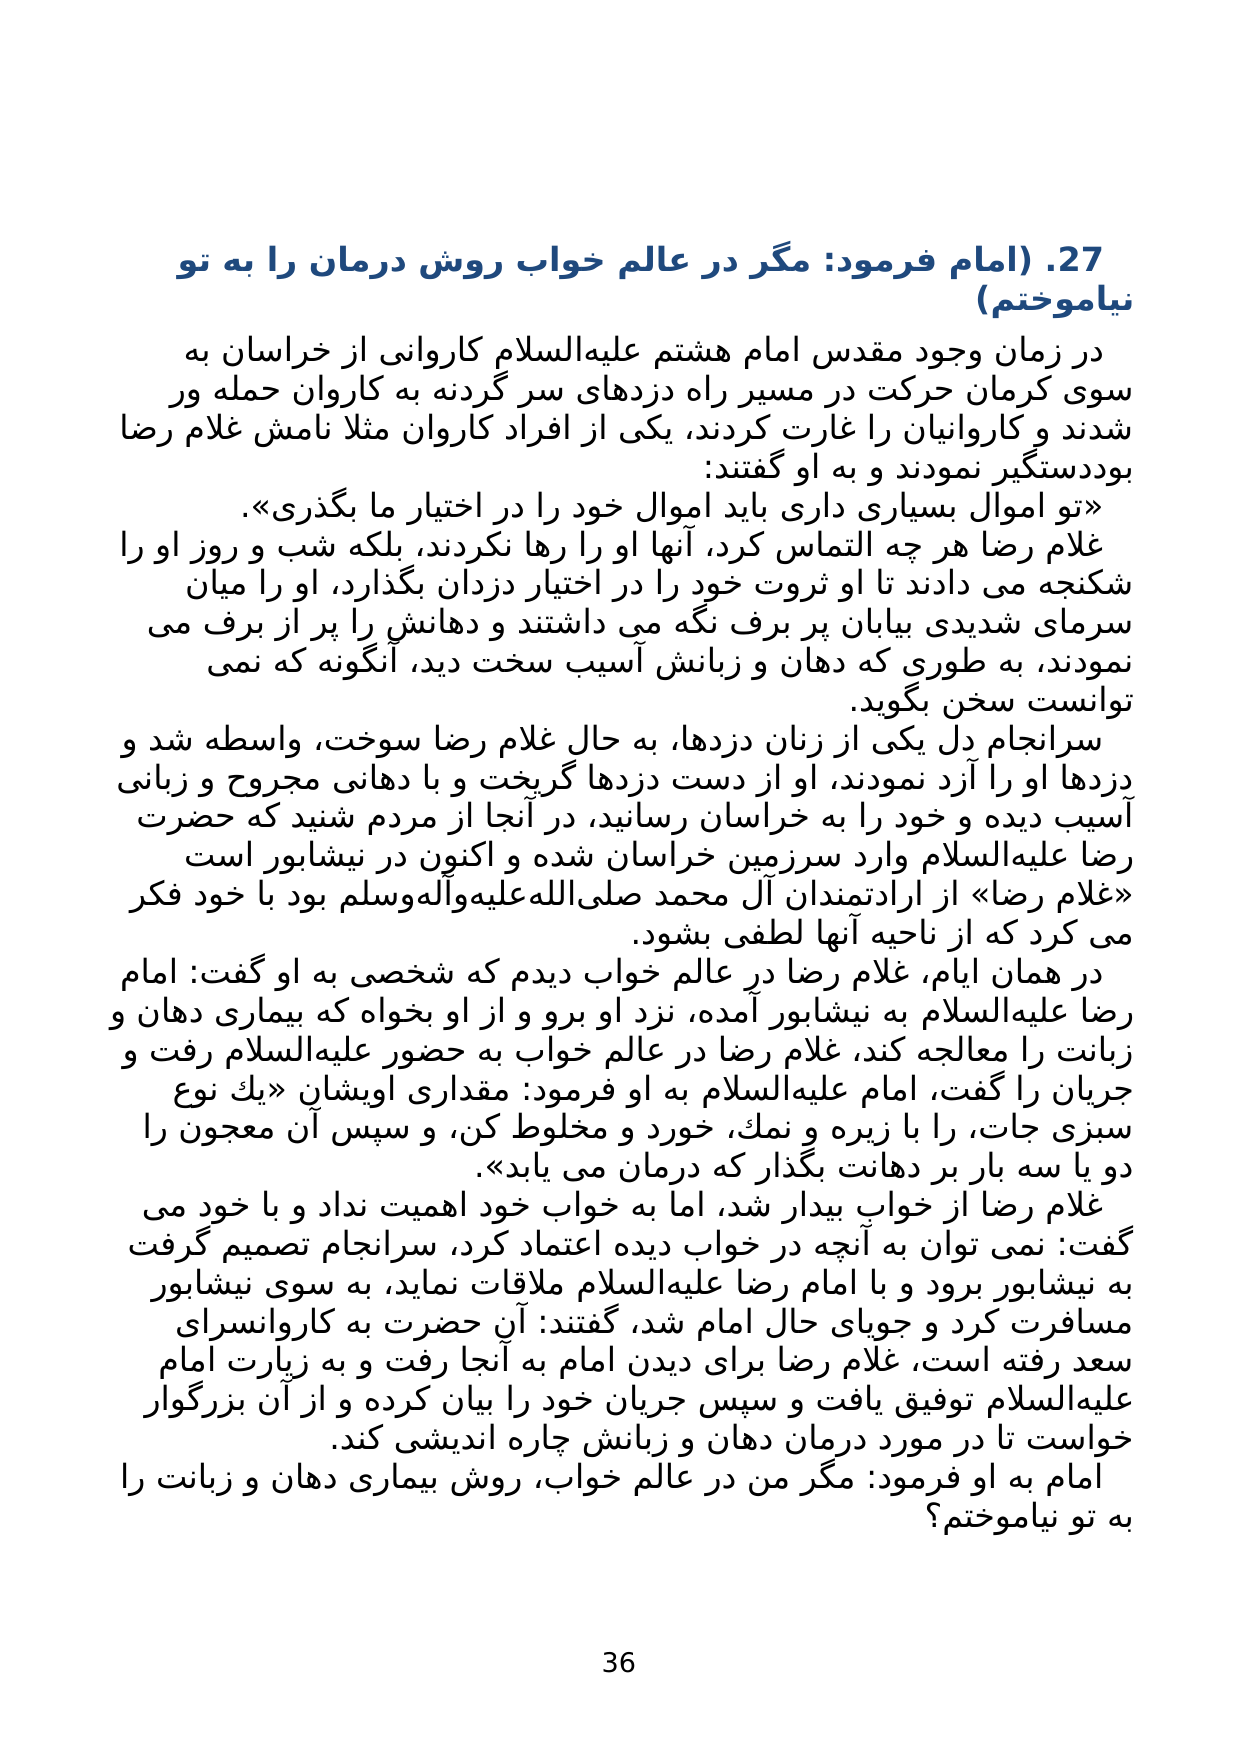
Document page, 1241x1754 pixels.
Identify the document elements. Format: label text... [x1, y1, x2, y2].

text «تو اموال بسيارى دارى بايد اموال خود را در اختيار ما بگذرى». [103, 486, 1134, 525]
text غلام رضا هر چه التماس كرد، آنها او را رها نكردند، بلكه شب و روز او را شكنجه مى دادند تا او ثروت خود را در اختيار دزدان بگذارد، او را ميان سرماى شديدى بيابان پر برف نگه مى داشتند و دهانش را پر از برف مى نمودند، به طورى كه دهان و زبانش آسيب سخت ديد، آنگونه كه نمى توانست سخن بگويد. [103, 525, 1134, 719]
text در همان ايام، غلام رضا در عالم خواب ديدم كه شخصى به او گفت: امام رضا عليه‌السلام به نيشابور آمده، نزد او برو و از او بخواه كه بيمارى دهان و زبانت را معالجه كند، غلام رضا در عالم خواب به حضور عليه‌السلام رفت و جريان را گفت، امام عليه‌السلام به او فرمود: مقدارى اويشان «يك نوع سبزى جات، را با زيره و نمك، خورد و مخلوط كن، و سپس آن معجون را دو يا سه بار بر دهانت بگذار كه درمان مى يابد». [103, 952, 1134, 1186]
text غلام رضا از خواب بيدار شد، اما به خواب خود اهميت نداد و با خود مى گفت: نمى توان به آنچه در خواب ديده اعتماد كرد، سرانجام تصميم گرفت به نيشابور برود و با امام رضا عليه‌السلام ملاقات نمايد، به سوى نيشابور مسافرت كرد و جوياى حال امام شد، گفتند: آن حضرت به كاروانسراى سعد رفته است، غلام رضا براى ديدن امام به آنجا رفت و به زيارت امام عليه‌السلام توفيق يافت و سپس جريان خود را بيان كرده و از آن بزرگوار خواست تا در مورد درمان دهان و زبانش چاره انديشى كند. [103, 1186, 1134, 1457]
text سرانجام دل يكى از زنان دزدها، به حال غلام رضا سوخت، واسطه شد و دزدها او را آزد نمودند، او از دست دزدها گريخت و با دهانى مجروح و زبانى آسيب ديده و خود را به خراسان رسانيد، در آنجا از مردم شنيد كه حضرت رضا عليه‌السلام وارد سرزمين خراسان شده و اكنون در نيشابور است «غلام رضا» از ارادتمندان آل محمد صلى‌الله‌عليه‌وآله‌وسلم بود با خود فكر مى كرد كه از ناحيه آنها لطفى بشود. [103, 719, 1134, 952]
text در زمان وجود مقدس امام هشتم عليه‌السلام كاروانى از خراسان به سوى كرمان حركت در مسير راه دزدهاى سر گردنه به كاروان حمله ور شدند و كاروانيان را غارت كردند، يكى از افراد كاروان مثلا نامش غلام رضا بوددستگير نمودند و به او گفتند: [103, 331, 1134, 486]
text امام به او فرمود: مگر من در عالم خواب، روش بيمارى دهان و زبانت را به تو نياموختم؟ [103, 1457, 1134, 1535]
subtitle 27. (امام فرمود: مگر در عالم خواب روش درمان را به تو نياموختم) [103, 241, 1134, 318]
